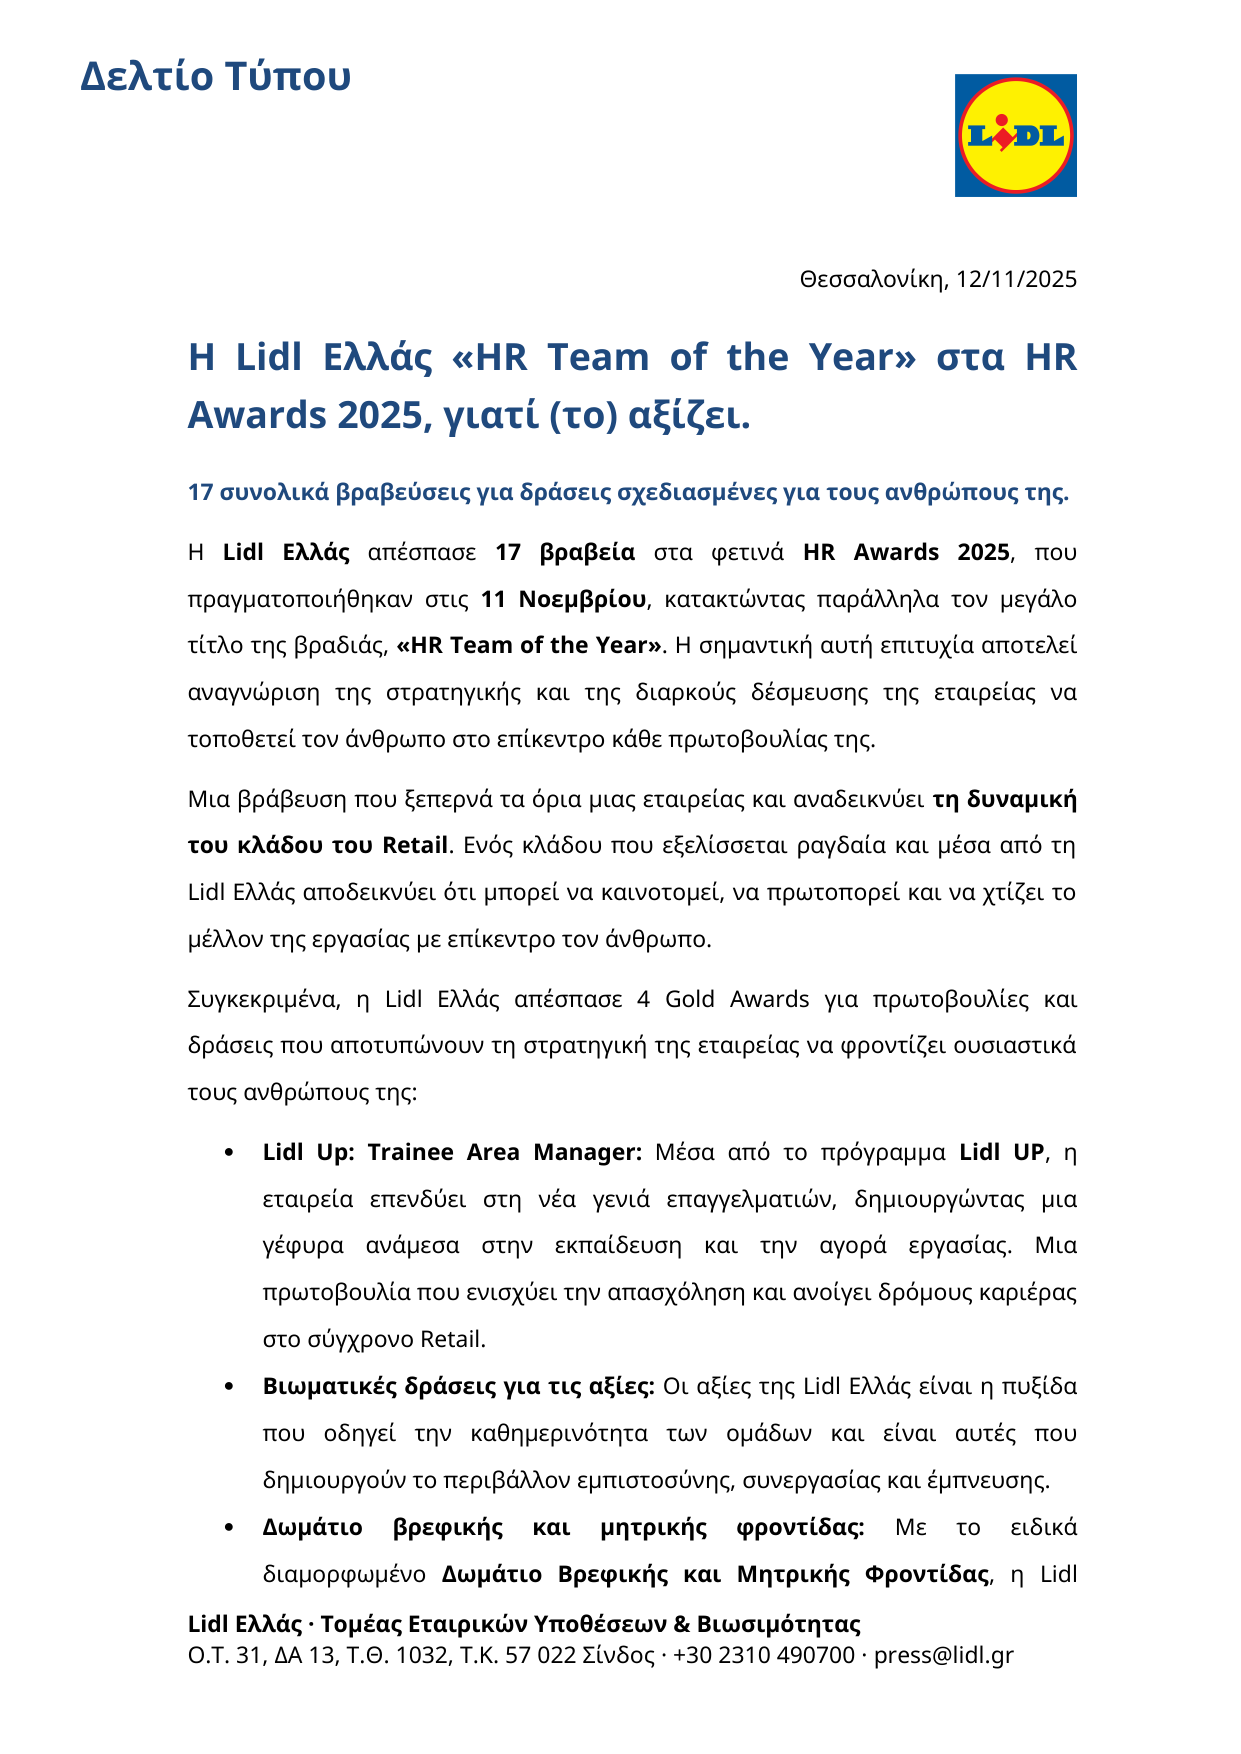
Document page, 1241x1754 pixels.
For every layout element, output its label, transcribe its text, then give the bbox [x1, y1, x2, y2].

picture [954, 73, 1078, 198]
list Βιωματικές δράσεις για τις αξίες: Οι αξίες της Lidl Ελλάς είναι η πυξίδα που οδηγεί την καθημερινότητα των ομάδων και είναι αυτές που δημιουργούν το περιβάλλον εμπιστοσύνης, συνεργασίας και έμπνευσης. [225, 1370, 1078, 1495]
text Η Lidl Ελλάς «HR Team of the Year» στα HR Awards 2025, γιατί (το) αξίζει. [187, 330, 1078, 439]
text Μια βράβευση που ξεπερνά τα όρια μιας εταιρείας και αναδεικνύει τη δυναμική του κλάδου του Retail. Ενός κλάδου που εξελίσσεται ραγδαία και μέσα από τη Lidl Ελλάς αποδεικνύει ότι μπορεί να καινοτομεί, να πρωτοπορεί και να χτίζει το μέλλον της εργασίας με επίκεντρο τον άνθρωπο. [187, 783, 1078, 954]
text Η Lidl Ελλάς απέσπασε 17 βραβεία στα φετινά HR Awards 2025, που πραγματοποιήθηκαν στις 11 Νοεμβρίου, κατακτώντας παράλληλα τον μεγάλο τίτλο της βραδιάς, «HR Team of the Year». Η σημαντική αυτή επιτυχία αποτελεί αναγνώριση της στρατηγικής και της διαρκούς δέσμευσης της εταιρείας να τοποθετεί τον άνθρωπο στο επίκεντρο κάθε πρωτοβουλίας της. [187, 536, 1078, 754]
text 17 συνολικά βραβεύσεις για δράσεις σχεδιασμένες για τους ανθρώπους της. [187, 476, 1078, 508]
text Θεσσαλονίκη, 12/11/2025 [187, 263, 1078, 294]
text Συγκεκριμένα, η Lidl Ελλάς απέσπασε 4 Gold Awards για πρωτοβουλίες και δράσεις που αποτυπώνουν τη στρατηγική της εταιρείας να φροντίζει ουσιαστικά τους ανθρώπους της: [187, 983, 1078, 1108]
list Lidl Up: Trainee Area Manager: Μέσα από το πρόγραμμα Lidl UP, η εταιρεία επενδύει στη νέα γενιά επαγγελματιών, δημιουργώντας μια γέφυρα ανάμεσα στην εκπαίδευση και την αγορά εργασίας. Μια πρωτοβουλία που ενισχύει την απασχόληση και ανοίγει δρόμους καριέρας στο σύγχρονο Retail. [225, 1136, 1078, 1354]
